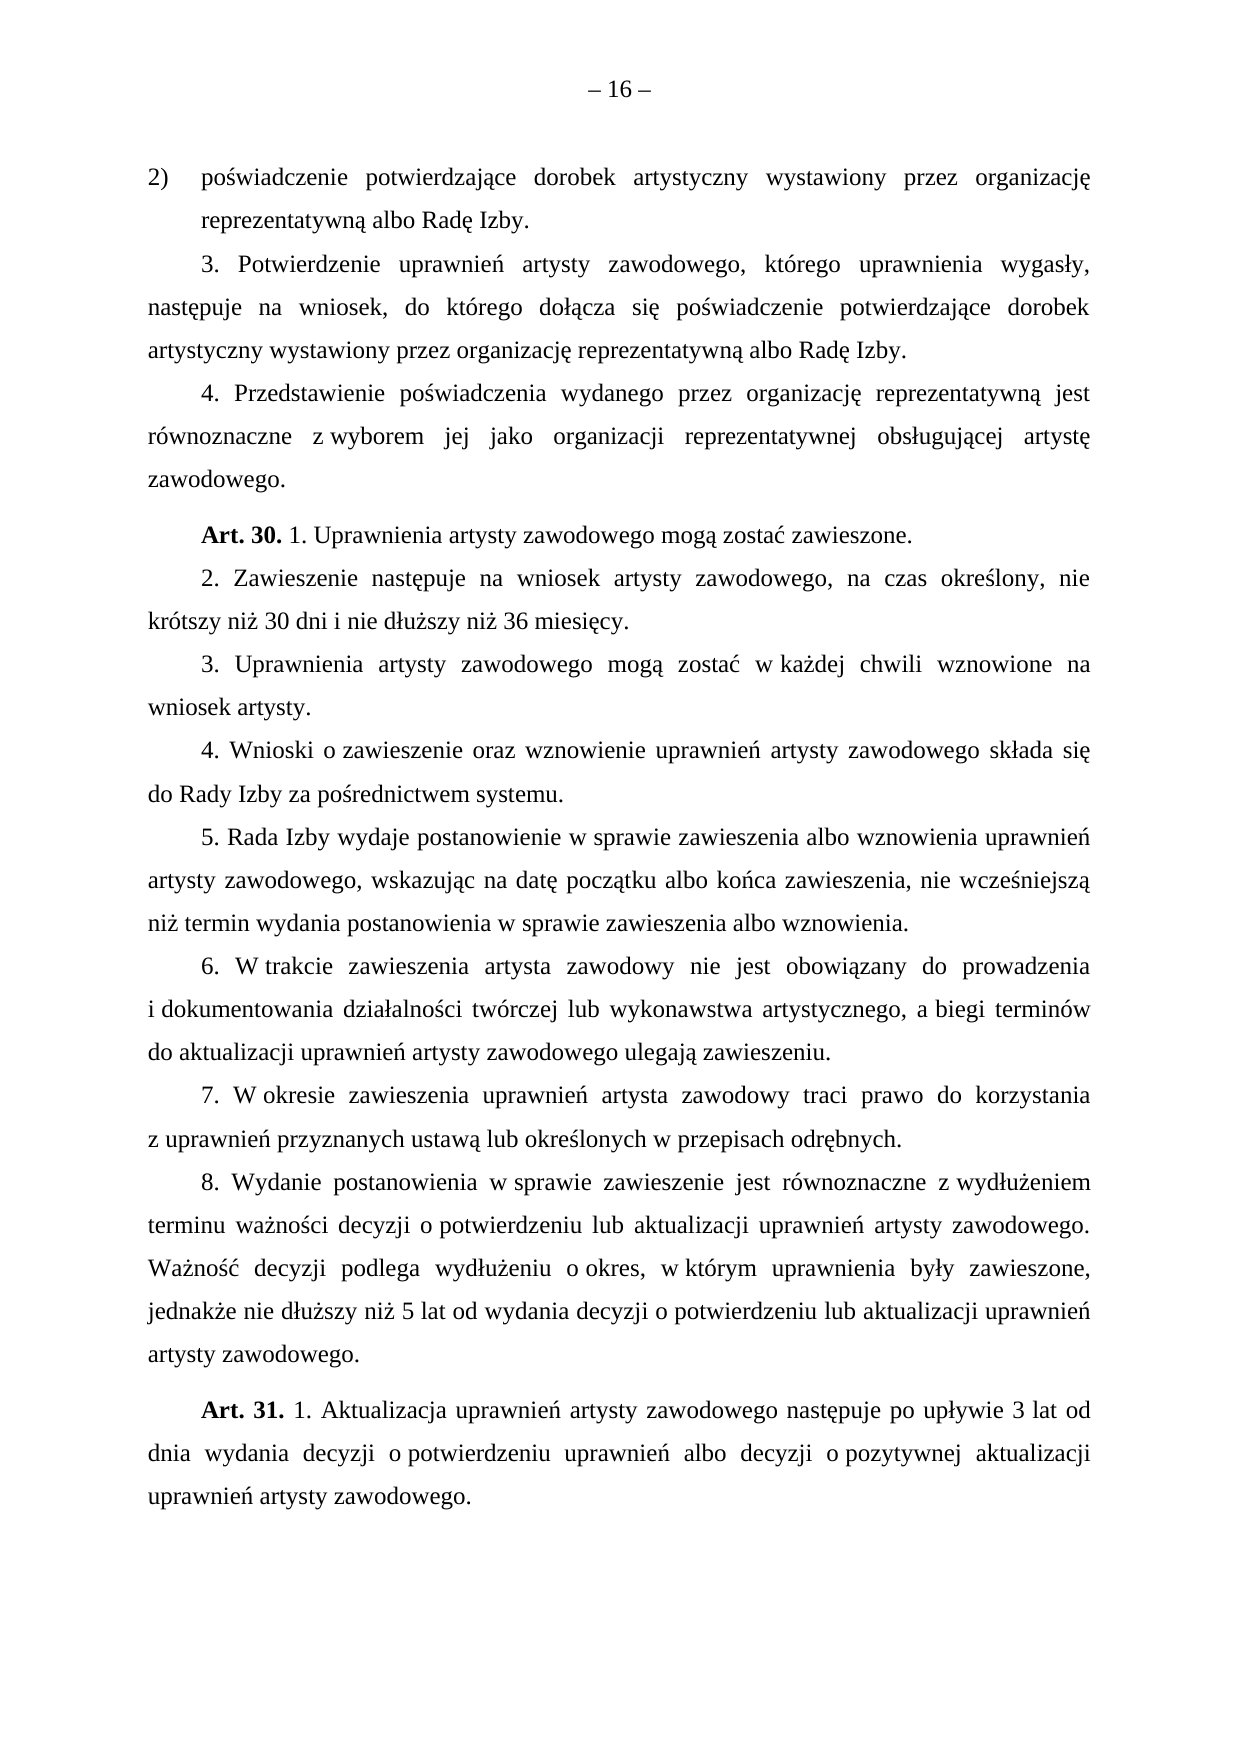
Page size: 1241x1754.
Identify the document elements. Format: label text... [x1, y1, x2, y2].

text 8. Wydanie postanowienia w sprawie zawieszenie jest równoznaczne z wydłużeniem terminu ważności decyzji o potwierdzeniu lub aktualizacji uprawnień artysty zawodowego. Ważność decyzji podlega wydłużeniu o okres, w którym uprawnienia były zawieszone, jednakże nie dłuższy niż 5 lat od wydania decyzji o potwierdzeniu lub aktualizacji uprawnień artysty zawodowego. [148, 1167, 1091, 1368]
text 4. Przedstawienie poświadczenia wydanego przez organizację reprezentatywną jest równoznaczne z wyborem jej jako organizacji reprezentatywnej obsługującej artystę zawodowego. [148, 378, 1091, 493]
text 2. Zawieszenie następuje na wniosek artysty zawodowego, na czas określony, nie krótszy niż 30 dni i nie dłuższy niż 36 miesięcy. [148, 563, 1091, 635]
text Art. 30. 1. Uprawnienia artysty zawodowego mogą zostać zawieszone. [148, 520, 1091, 549]
text Art. 31. 1. Aktualizacja uprawnień artysty zawodowego następuje po upływie 3 lat od dnia wydania decyzji o potwierdzeniu uprawnień albo decyzji o pozytywnej aktualizacji uprawnień artysty zawodowego. [148, 1395, 1091, 1510]
text 6. W trakcie zawieszenia artysta zawodowy nie jest obowiązany do prowadzenia i dokumentowania działalności twórczej lub wykonawstwa artystycznego, a biegi terminów do aktualizacji uprawnień artysty zawodowego ulegają zawieszeniu. [148, 951, 1091, 1066]
text 7. W okresie zawieszenia uprawnień artysta zawodowy traci prawo do korzystania z uprawnień przyznanych ustawą lub określonych w przepisach odrębnych. [148, 1081, 1091, 1152]
text 2) poświadczenie potwierdzające dorobek artystyczny wystawiony przez organizację reprezentatywną albo Radę Izby. [148, 162, 1091, 234]
text 3. Uprawnienia artysty zawodowego mogą zostać w każdej chwili wznowione na wniosek artysty. [148, 649, 1091, 721]
text 5. Rada Izby wydaje postanowienie w sprawie zawieszenia albo wznowienia uprawnień artysty zawodowego, wskazując na datę początku albo końca zawieszenia, nie wcześniejszą niż termin wydania postanowienia w sprawie zawieszenia albo wznowienia. [148, 822, 1091, 937]
text 3. Potwierdzenie uprawnień artysty zawodowego, którego uprawnienia wygasły, następuje na wniosek, do którego dołącza się poświadczenie potwierdzające dorobek artystyczny wystawiony przez organizację reprezentatywną albo Radę Izby. [148, 249, 1091, 364]
text 4. Wnioski o zawieszenie oraz wznowienie uprawnień artysty zawodowego składa się do Rady Izby za pośrednictwem systemu. [148, 736, 1091, 807]
